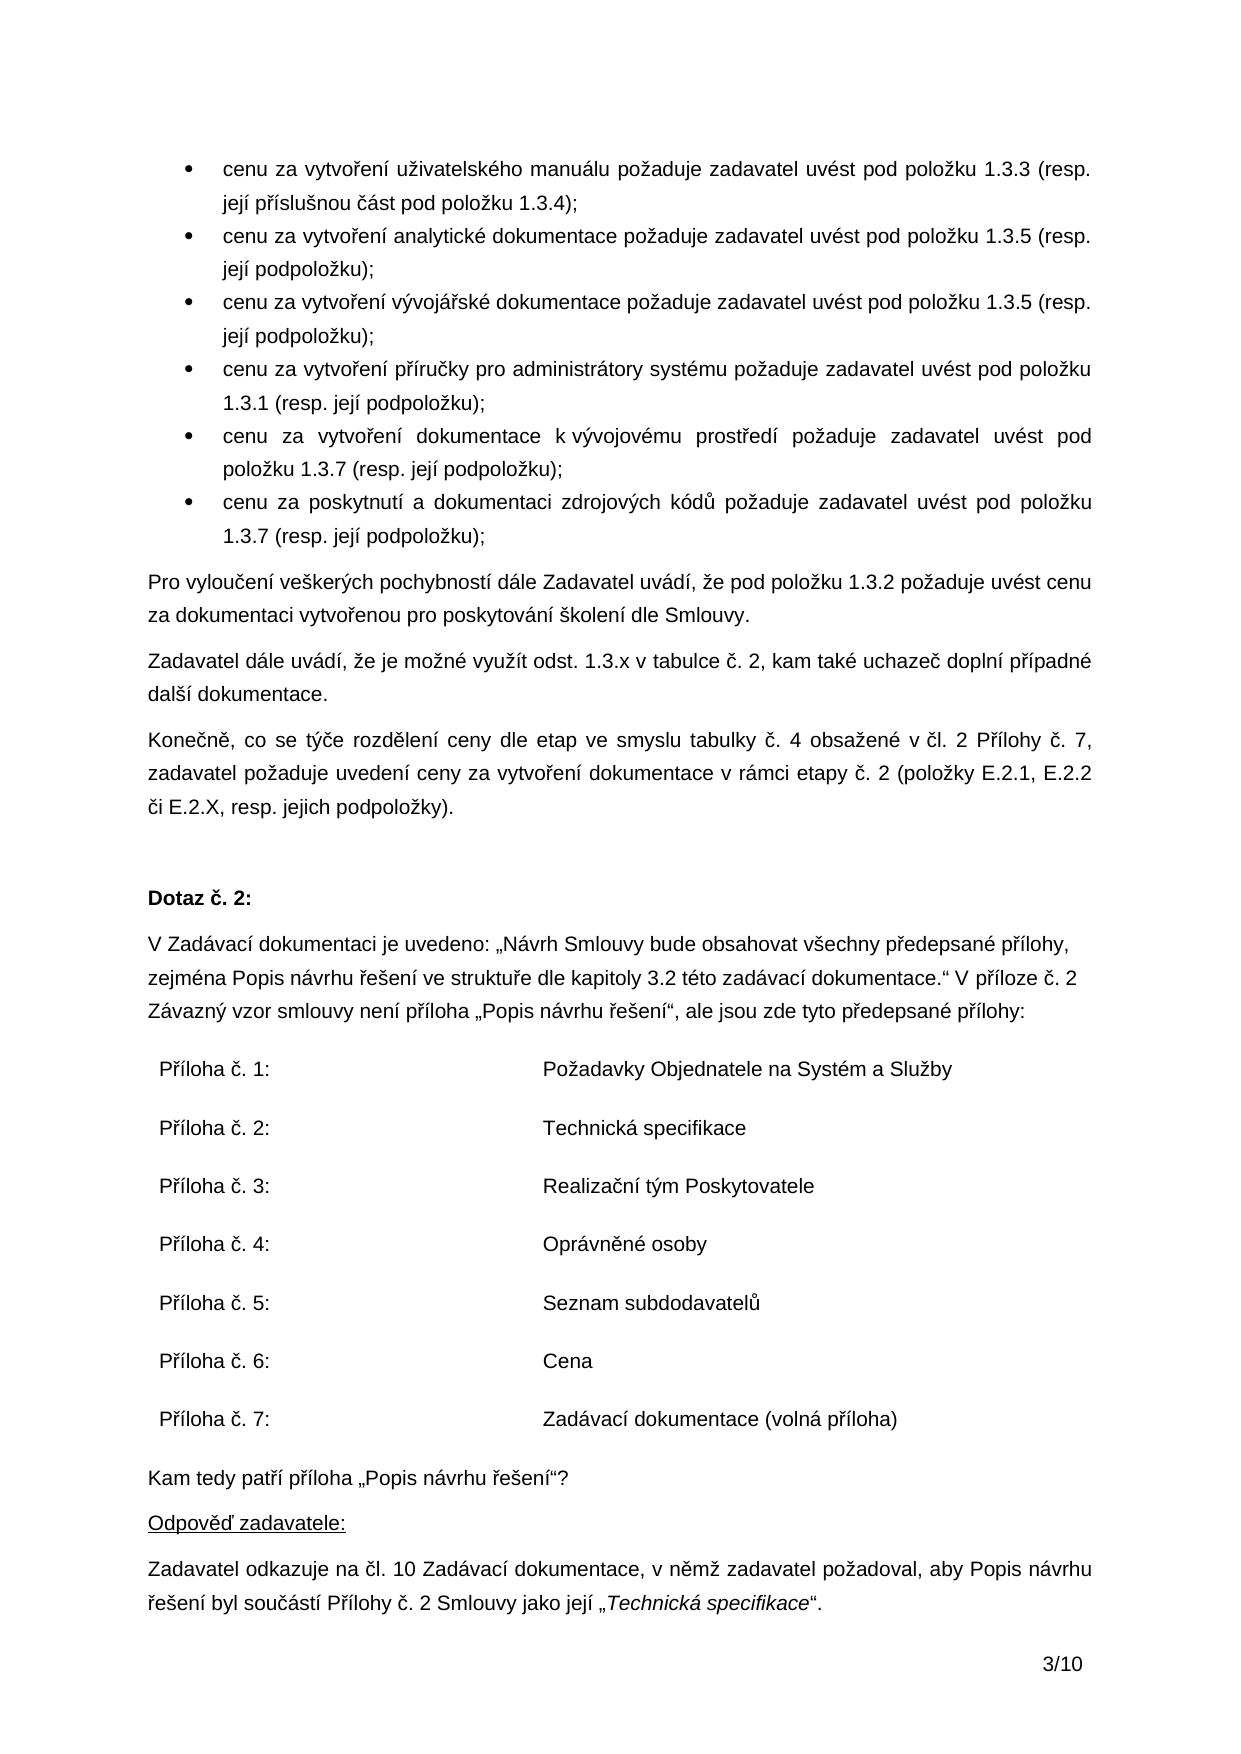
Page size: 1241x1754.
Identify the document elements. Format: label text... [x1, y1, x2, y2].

table_cell Příloha č. 2: [148, 1094, 531, 1152]
text Kam tedy patří příloha „Popis návrhu řešení“? [148, 1456, 1093, 1489]
table_cell Příloha č. 3: [148, 1152, 531, 1210]
list cenu za vytvoření vývojářské dokumentace požaduje zadavatel uvést pod položku 1.3.5 (resp. její podpoložku); [185, 281, 1093, 348]
text V Zadávací dokumentaci je uvedeno: „Návrh Smlouvy bude obsahovat všechny předepsané přílohy, zejména Popis návrhu řešení ve struktuře dle kapitoly 3.2 této zadávací dokumentace.“ V příloze č. 2 Závazný vzor smlouvy není příloha „Popis návrhu řešení“, ale jsou zde tyto předepsané přílohy: [148, 923, 1093, 1023]
list cenu za vytvoření uživatelského manuálu požaduje zadavatel uvést pod položku 1.3.3 (resp. její příslušnou část pod položku 1.3.4); [185, 148, 1093, 214]
table_cell Příloha č. 7: [148, 1385, 531, 1443]
list cenu za poskytnutí a dokumentaci zdrojových kódů požaduje zadavatel uvést pod položku 1.3.7 (resp. její podpoložku); [185, 481, 1093, 548]
table_cell Oprávněné osoby [531, 1210, 1093, 1268]
table_cell Příloha č. 6: [148, 1327, 531, 1385]
text Zadavatel odkazuje na čl. 10 Zadávací dokumentace, v němž zadavatel požadoval, aby Popis návrhu řešení byl součástí Přílohy č. 2 Smlouvy jako její „Technická specifikace“. [148, 1548, 1093, 1614]
table_cell Příloha č. 5: [148, 1269, 531, 1327]
list cenu za vytvoření analytické dokumentace požaduje zadavatel uvést pod položku 1.3.5 (resp. její podpoložku); [185, 214, 1093, 281]
text Dotaz č. : [148, 877, 1093, 910]
list cenu za vytvoření příručky pro administrátory systému požaduje zadavatel uvést pod položku 1.3.1 (resp. její podpoložku); [185, 348, 1093, 414]
text Pro vyloučení veškerých pochybností dále Zadavatel uvádí, že pod položku 1.3.2 požaduje uvést cenu za dokumentaci vytvořenou pro poskytování školení dle Smlouvy. [148, 560, 1093, 627]
text Konečně, co se týče rozdělení ceny dle etap ve smyslu tabulky č. 4 obsažené v čl. 2 Přílohy č. 7, zadavatel požaduje uvedení ceny za vytvoření dokumentace v rámci etapy č. 2 (položky E.2.1, E.2.2 či E.2.X, resp. jejich podpoložky). [148, 718, 1093, 818]
table_cell Technická specifikace [531, 1094, 1093, 1152]
table_cell Cena [531, 1327, 1093, 1385]
table_cell Seznam subdodavatelů [531, 1269, 1093, 1327]
text Odpověď zadavatele: [148, 1502, 1093, 1535]
list cenu za vytvoření dokumentace k vývojovému prostředí požaduje zadavatel uvést pod položku 1.3.7 (resp. její podpoložku); [185, 414, 1093, 481]
table_cell Příloha č. 4: [148, 1210, 531, 1268]
text Zadavatel dále uvádí, že je možné využít odst. 1.3.x v tabulce č. 2, kam také uchazeč doplní případné další dokumentace. [148, 639, 1093, 706]
table_header Požadavky Objednatele na Systém a Služby [531, 1035, 1093, 1093]
table_cell Zadávací dokumentace (volná příloha) [531, 1385, 1093, 1443]
table_header Příloha č. 1: [148, 1035, 531, 1093]
table_cell Realizační tým Poskytovatele [531, 1152, 1093, 1210]
